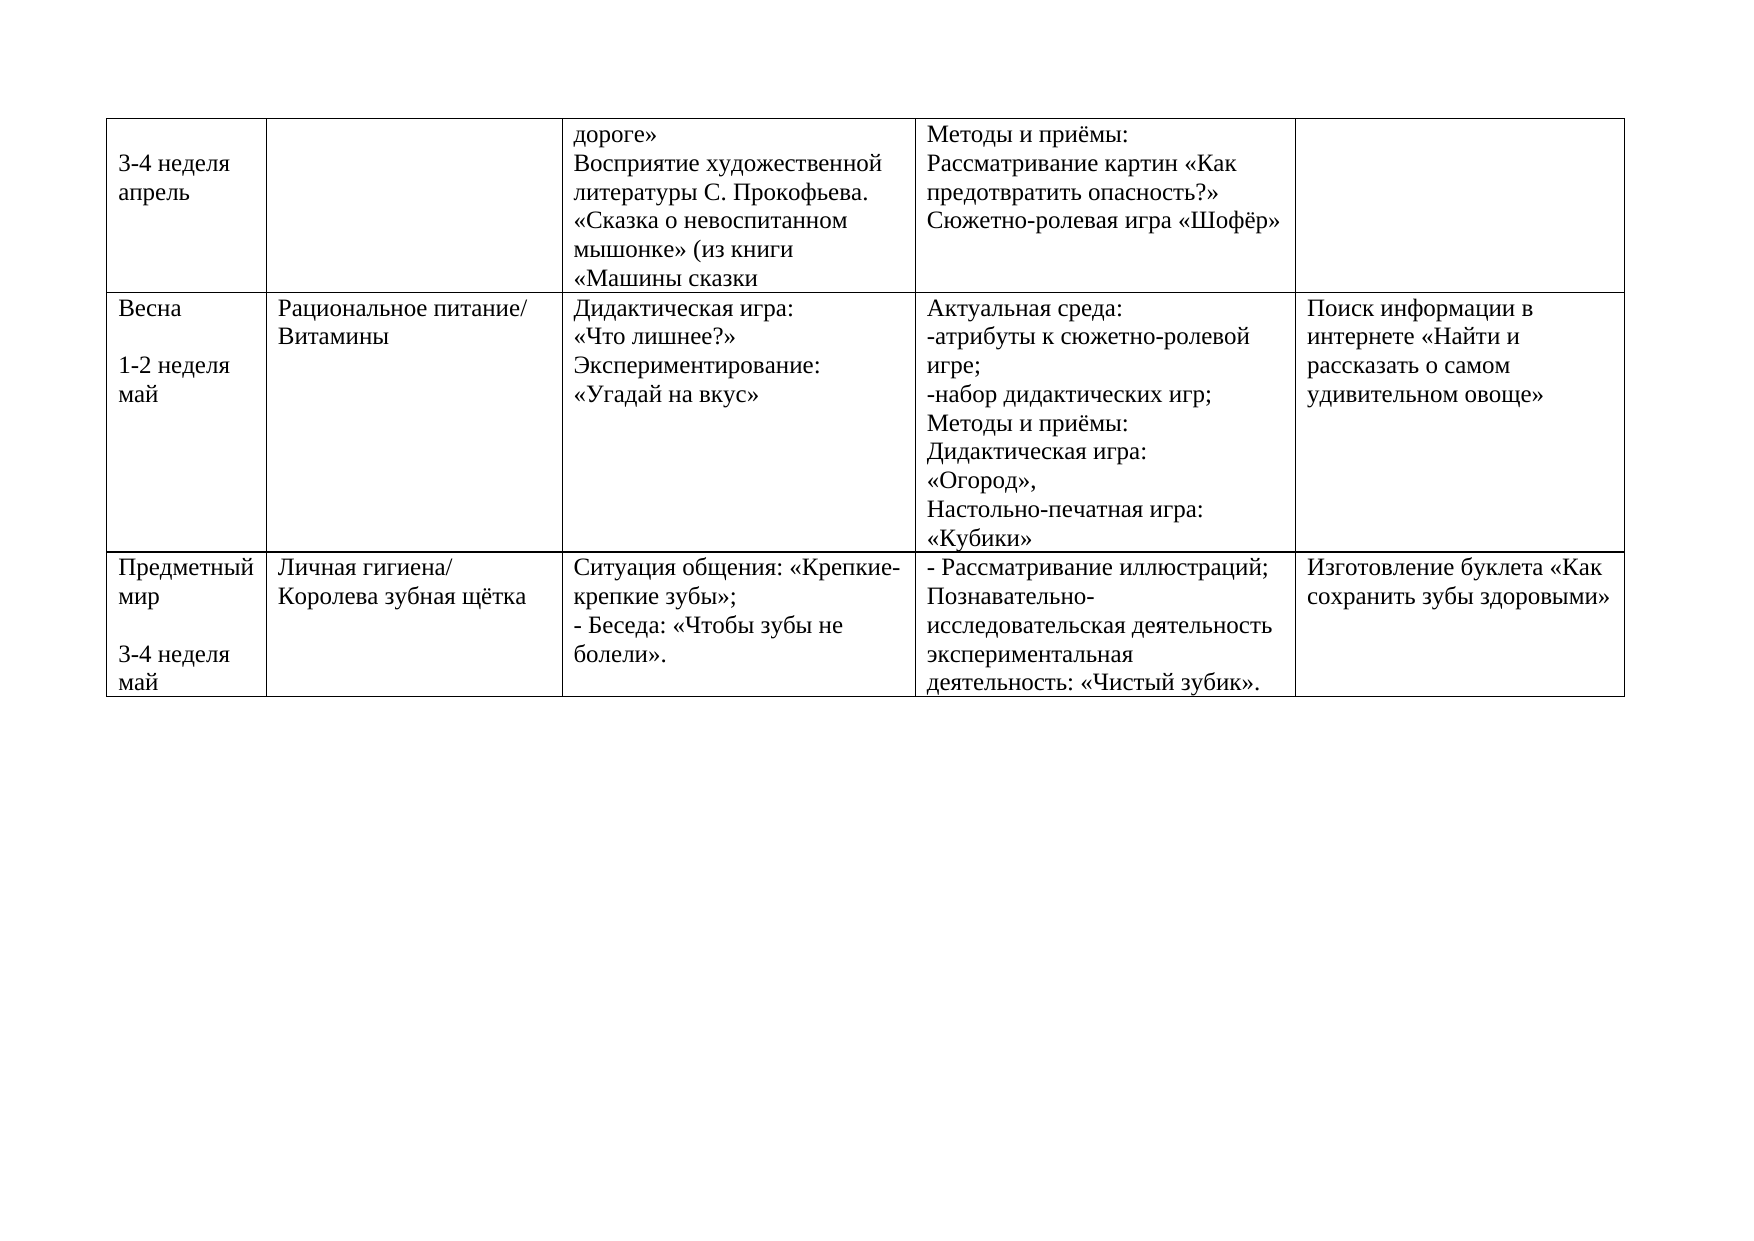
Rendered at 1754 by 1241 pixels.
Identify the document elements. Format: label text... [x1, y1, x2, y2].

table_cell - Рассматривание иллюстраций; Познавательно-исследовательская деятельность экспериментальная деятельность: «Чистый зубик». [916, 553, 1295, 696]
table_cell Личная гигиена/ Королева зубная щётка [267, 553, 562, 696]
table_cell Поиск информации в интернете «Найти и рассказать о самом удивительном овоще» [1296, 293, 1624, 551]
table_cell Предметный мир 3-4 неделя май [107, 553, 266, 696]
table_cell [1296, 119, 1624, 292]
table_cell Актуальная среда: -атрибуты к сюжетно-ролевой игре; -набор дидактических игр; Методы и приёмы: Дидактическая игра: «Огород», Настольно-печатная игра: «Кубики» [916, 293, 1295, 551]
table_cell Рациональное питание/ Витамины [267, 293, 562, 551]
table_cell Ситуация общения: «Крепкие-крепкие зубы»; - Беседа: «Чтобы зубы не болели». [563, 553, 915, 696]
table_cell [563, 119, 915, 292]
table_cell Весна 1-2 неделя май [107, 293, 266, 551]
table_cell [916, 119, 1295, 292]
table_cell Дидактическая игра: «Что лишнее?» Экспериментирование: «Угадай на вкус» [563, 293, 915, 551]
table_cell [107, 119, 266, 292]
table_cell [267, 119, 562, 292]
table_cell Изготовление буклета «Как сохранить зубы здоровыми» [1296, 553, 1624, 696]
